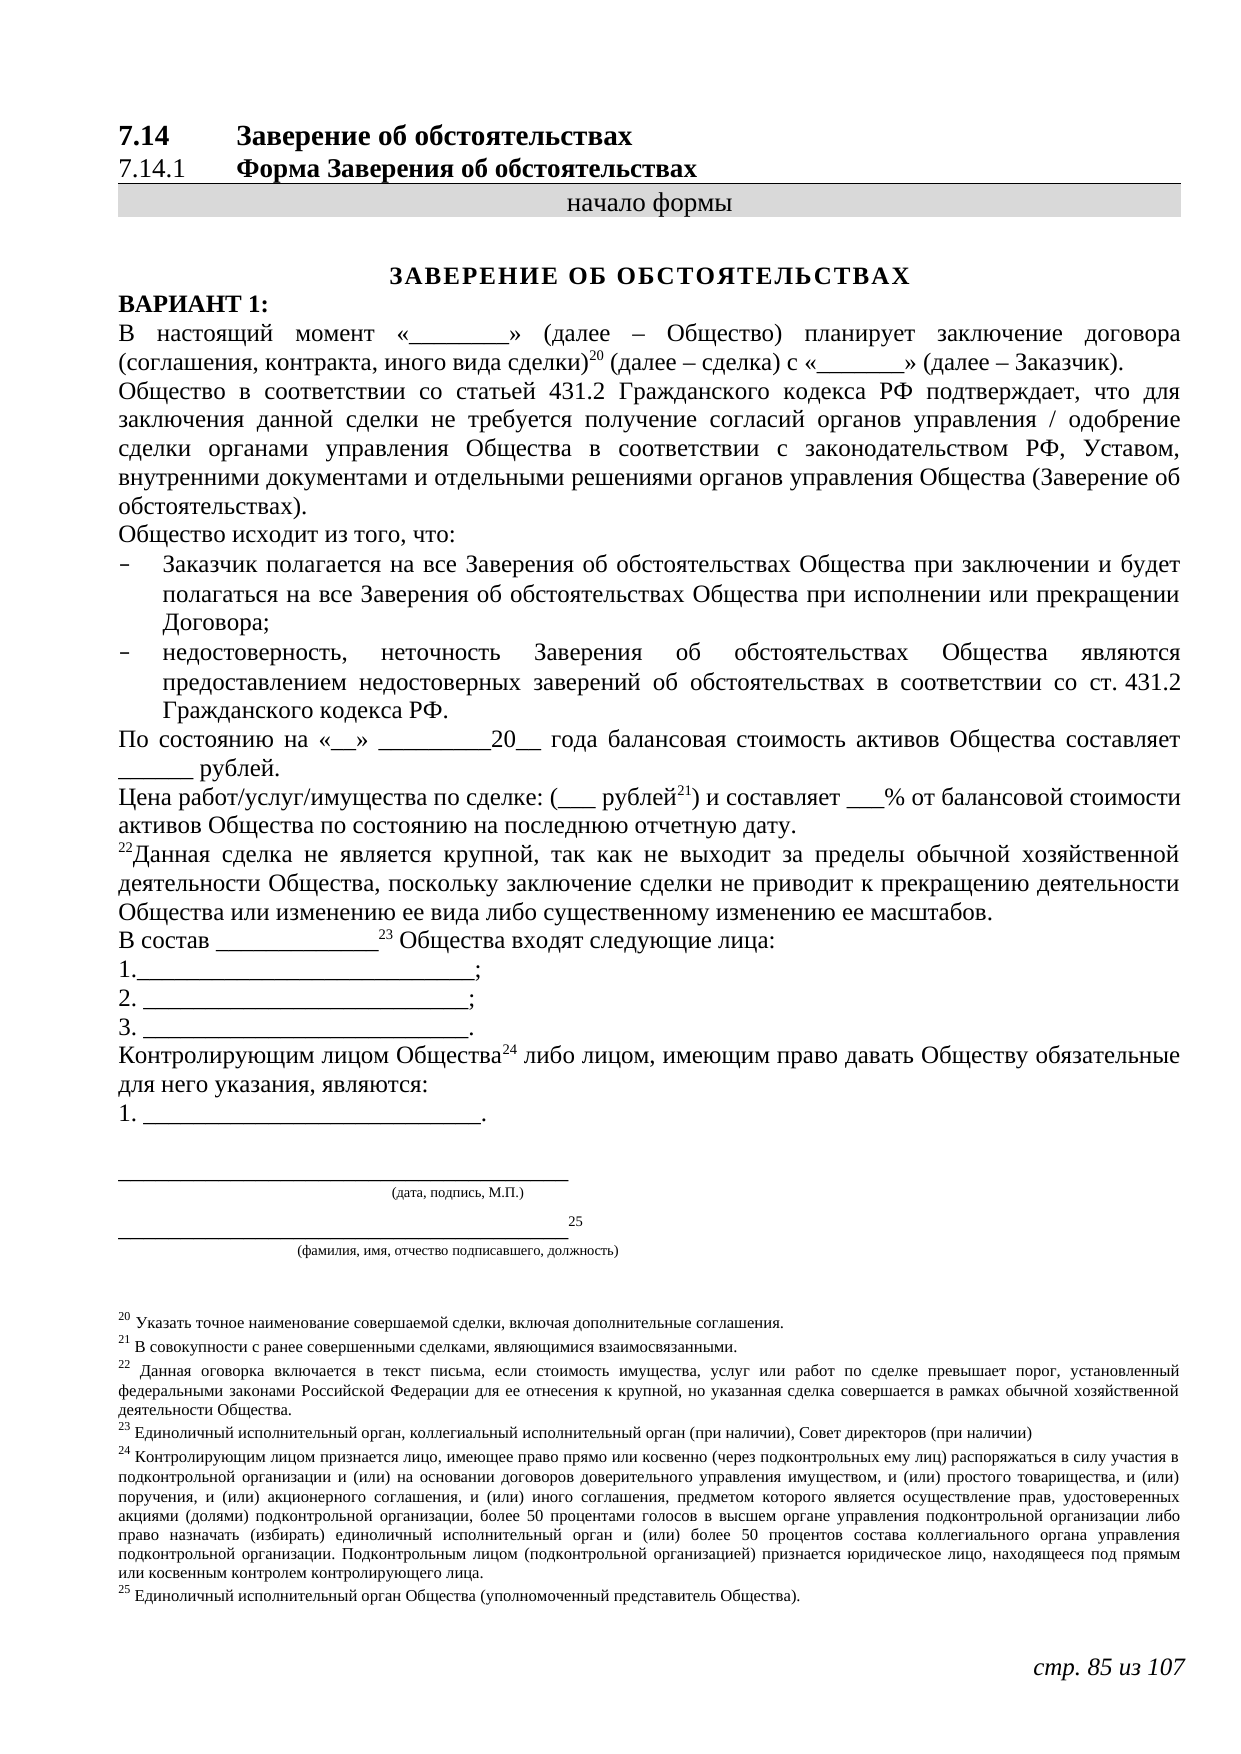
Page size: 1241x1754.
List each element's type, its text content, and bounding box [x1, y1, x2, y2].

text Контролирующим лицом Общества либо лицом, имеющим право давать Обществу обязательные для него указания, являются: [118, 1041, 1181, 1098]
text 1.___________________________; [118, 954, 1181, 983]
text В состав _____________ Общества входят следующие лица: [118, 926, 1181, 954]
text 3. __________________________. [118, 1012, 1181, 1041]
text Цена работ/услуг/имущества по сделке: (___ рублей) и составляет ___% от балансовой стоимости активов Общества по состоянию на последнюю отчетную дату. [118, 782, 1181, 839]
text В настоящий момент «________» (далее – Общество) планирует заключение договора (соглашения, контракта, иного вида сделки) (далее – сделка) с «_______» (далее – Заказчик). [118, 318, 1181, 376]
text Общество в соответствии со статьей 431.2 Гражданского кодекса РФ подтверждает, что для заключения данной сделки не требуется получение согласий органов управления / одобрение сделки органами управления Общества в соответствии с законодательством РФ, Уставом, внутренними документами и отдельными решениями органов управления Общества (Заверение об обстоятельствах). [118, 376, 1181, 519]
text (дата, подпись, М.П.) [118, 1184, 797, 1213]
text Общество исходит из того, что: [118, 519, 1181, 548]
text ____________________________________ [118, 1213, 1181, 1242]
text 2. __________________________; [118, 983, 1181, 1012]
list Заказчик полагается на все Заверения об обстоятельствах Общества при заключении и будет полагаться на все Заверения об обстоятельствах Общества при исполнении или прекращении Договора; [118, 548, 1181, 636]
text ВАРИАНТ 1: [118, 289, 1181, 318]
list Форма Заверения об обстоятельствах [118, 152, 1181, 183]
text 1. ___________________________. [118, 1098, 1181, 1127]
list недостоверность, неточность Заверения об обстоятельствах Общества являются предоставлением недостоверных заверений об обстоятельствах в соответствии со ст. 431.2 Гражданского кодекса РФ. [118, 636, 1181, 724]
text начало формы [118, 184, 1181, 217]
text Заверение об обстоятельствах [118, 261, 1181, 289]
text (фамилия, имя, отчество подписавшего, должность) [118, 1242, 797, 1271]
subtitle Заверение об обстоятельствах [118, 118, 1181, 152]
text ____________________________________ [118, 1156, 1181, 1184]
text Данная сделка не является крупной, так как не выходит за пределы обычной хозяйственной деятельности Общества, поскольку заключение сделки не приводит к прекращению деятельности Общества или изменению ее вида либо существенному изменению ее масштабов. [118, 839, 1181, 926]
text По состоянию на «__» _________20__ года балансовая стоимость активов Общества составляет ______ рублей. [118, 724, 1181, 782]
